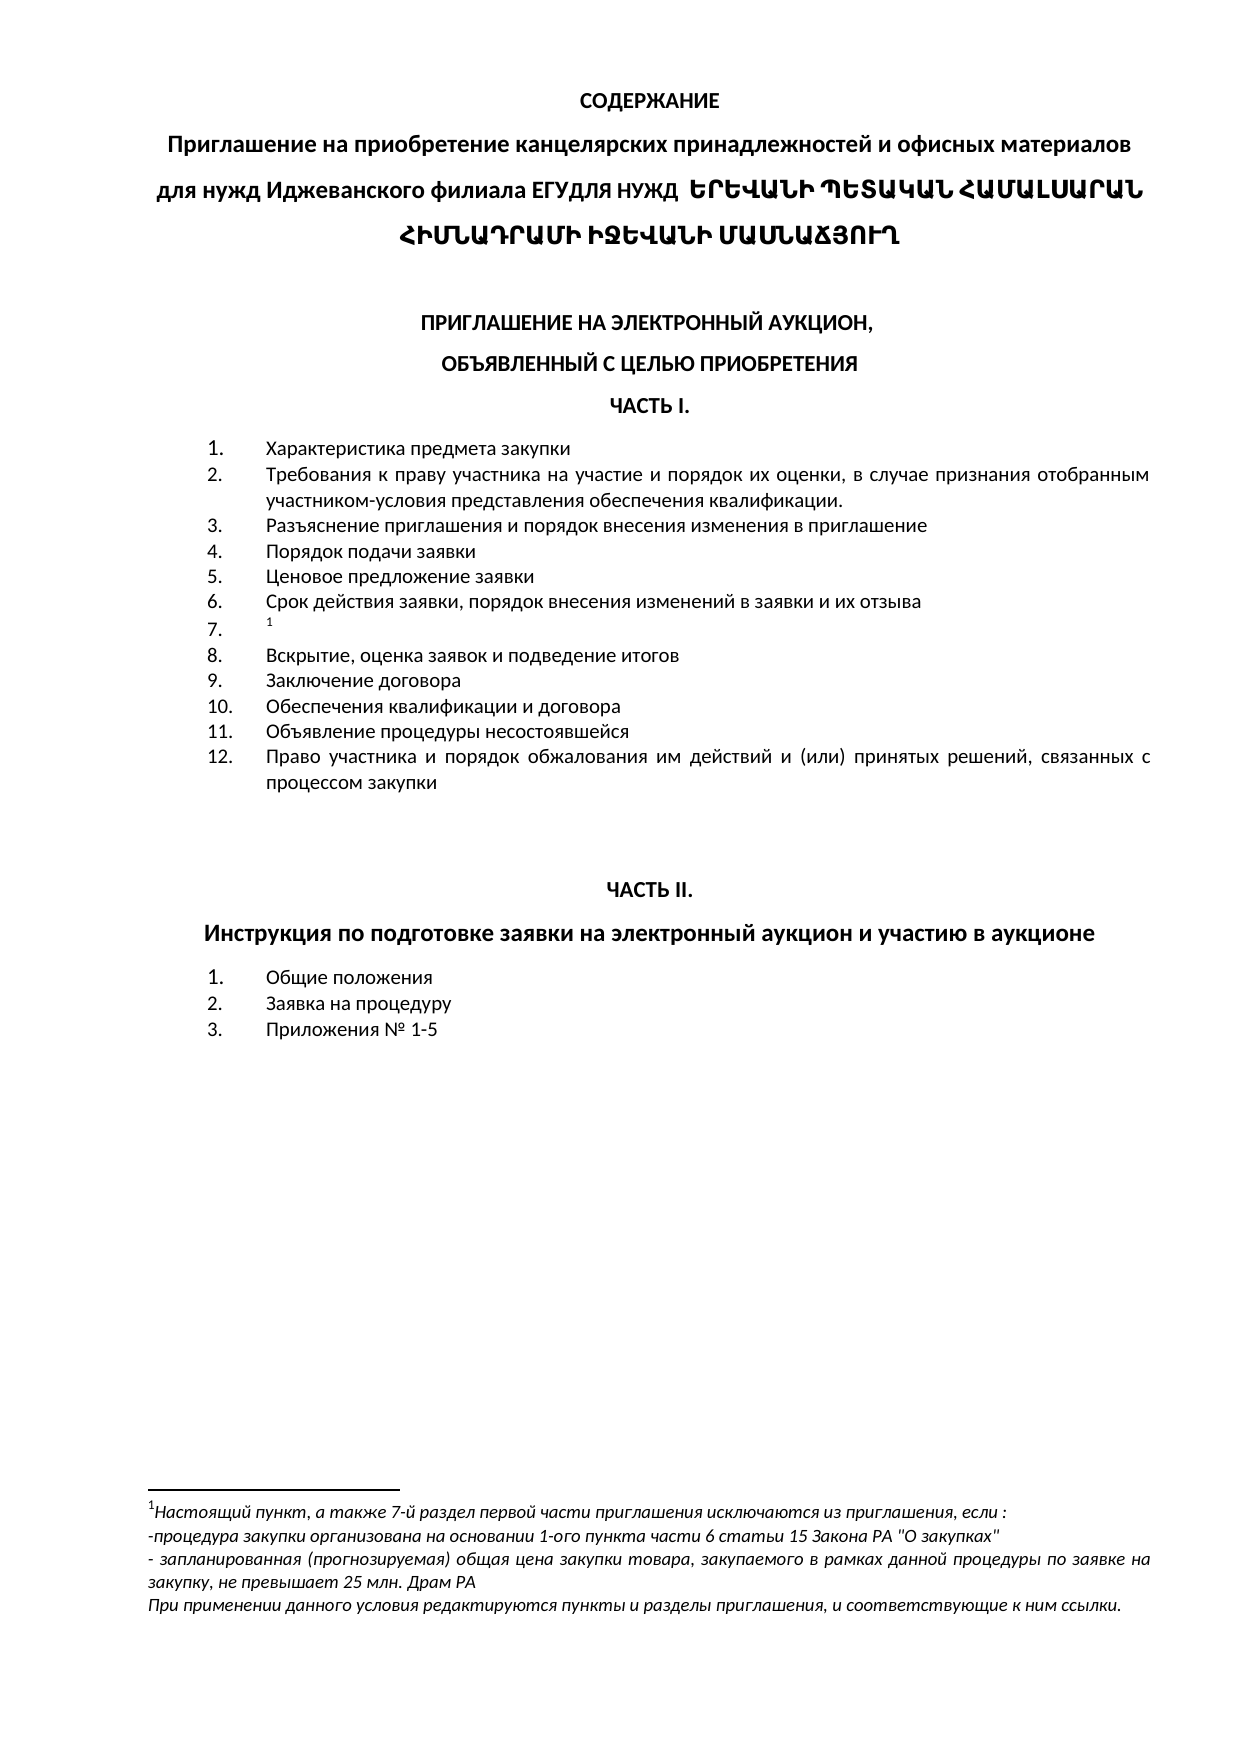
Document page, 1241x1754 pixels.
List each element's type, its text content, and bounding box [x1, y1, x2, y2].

text 8. Вскрытие, оценка заявок и подведение итогов [207, 642, 1152, 667]
text 4. Порядок подачи заявки [207, 538, 1152, 563]
text 3. Приложения № 1-5 [207, 1016, 1152, 1041]
text 10. Обеспечения квалификации и договора [207, 693, 1152, 718]
text ЧАСТЬ I. [148, 392, 1152, 419]
text 5. Ценовое предложение заявки [207, 563, 1152, 589]
text 1. Общие положения [207, 962, 1152, 990]
text 12. Право участника и порядок обжалования им действий и (или) принятых решений, связанных с процессом закупки [207, 744, 1152, 794]
text 6. Срок действия заявки, порядок внесения изменений в заявки и их отзыва [207, 589, 1152, 614]
text СОДЕРЖАНИЕ [148, 86, 1152, 114]
text 11. Объявление процедуры несостоявшейся [207, 718, 1152, 744]
text 2. Заявка на процедуру [207, 990, 1152, 1016]
text 7. [207, 614, 1152, 642]
text 2. Требования к праву участника на участие и порядок их оценки, в случае признания отобранным участником-условия представления обеспечения квалификации. [207, 462, 1152, 512]
text 9. Заключение договора [207, 667, 1152, 693]
text ПРИГЛАШЕНИЕ НА ЭЛЕКТРОННЫЙ АУКЦИОН, ОБЪЯВЛЕННЫЙ С ЦЕЛЬЮ ПРИОБРЕТЕНИЯ [148, 308, 1152, 378]
text Приглашение на приобретение канцелярских принадлежностей и офисных материалов для нужд Иджеванского филиала ЕГУДЛЯ НУЖД ԵՐԵՎԱՆԻ ՊԵՏԱԿԱՆ ՀԱՄԱԼՍԱՐԱՆ ՀԻՄՆԱԴՐԱՄԻ ԻՋԵՎԱՆԻ ՄԱՍՆԱՃՅՈՒՂ [148, 128, 1152, 250]
text 1. Характеристика предмета закупки [207, 433, 1152, 462]
text 3. Разъяснение приглашения и порядок внесения изменения в приглашение [207, 512, 1152, 538]
text ЧАСТЬ II. [148, 875, 1152, 903]
text Инструкция по подготовке заявки на электронный аукцион и участию в аукционе [148, 917, 1152, 947]
